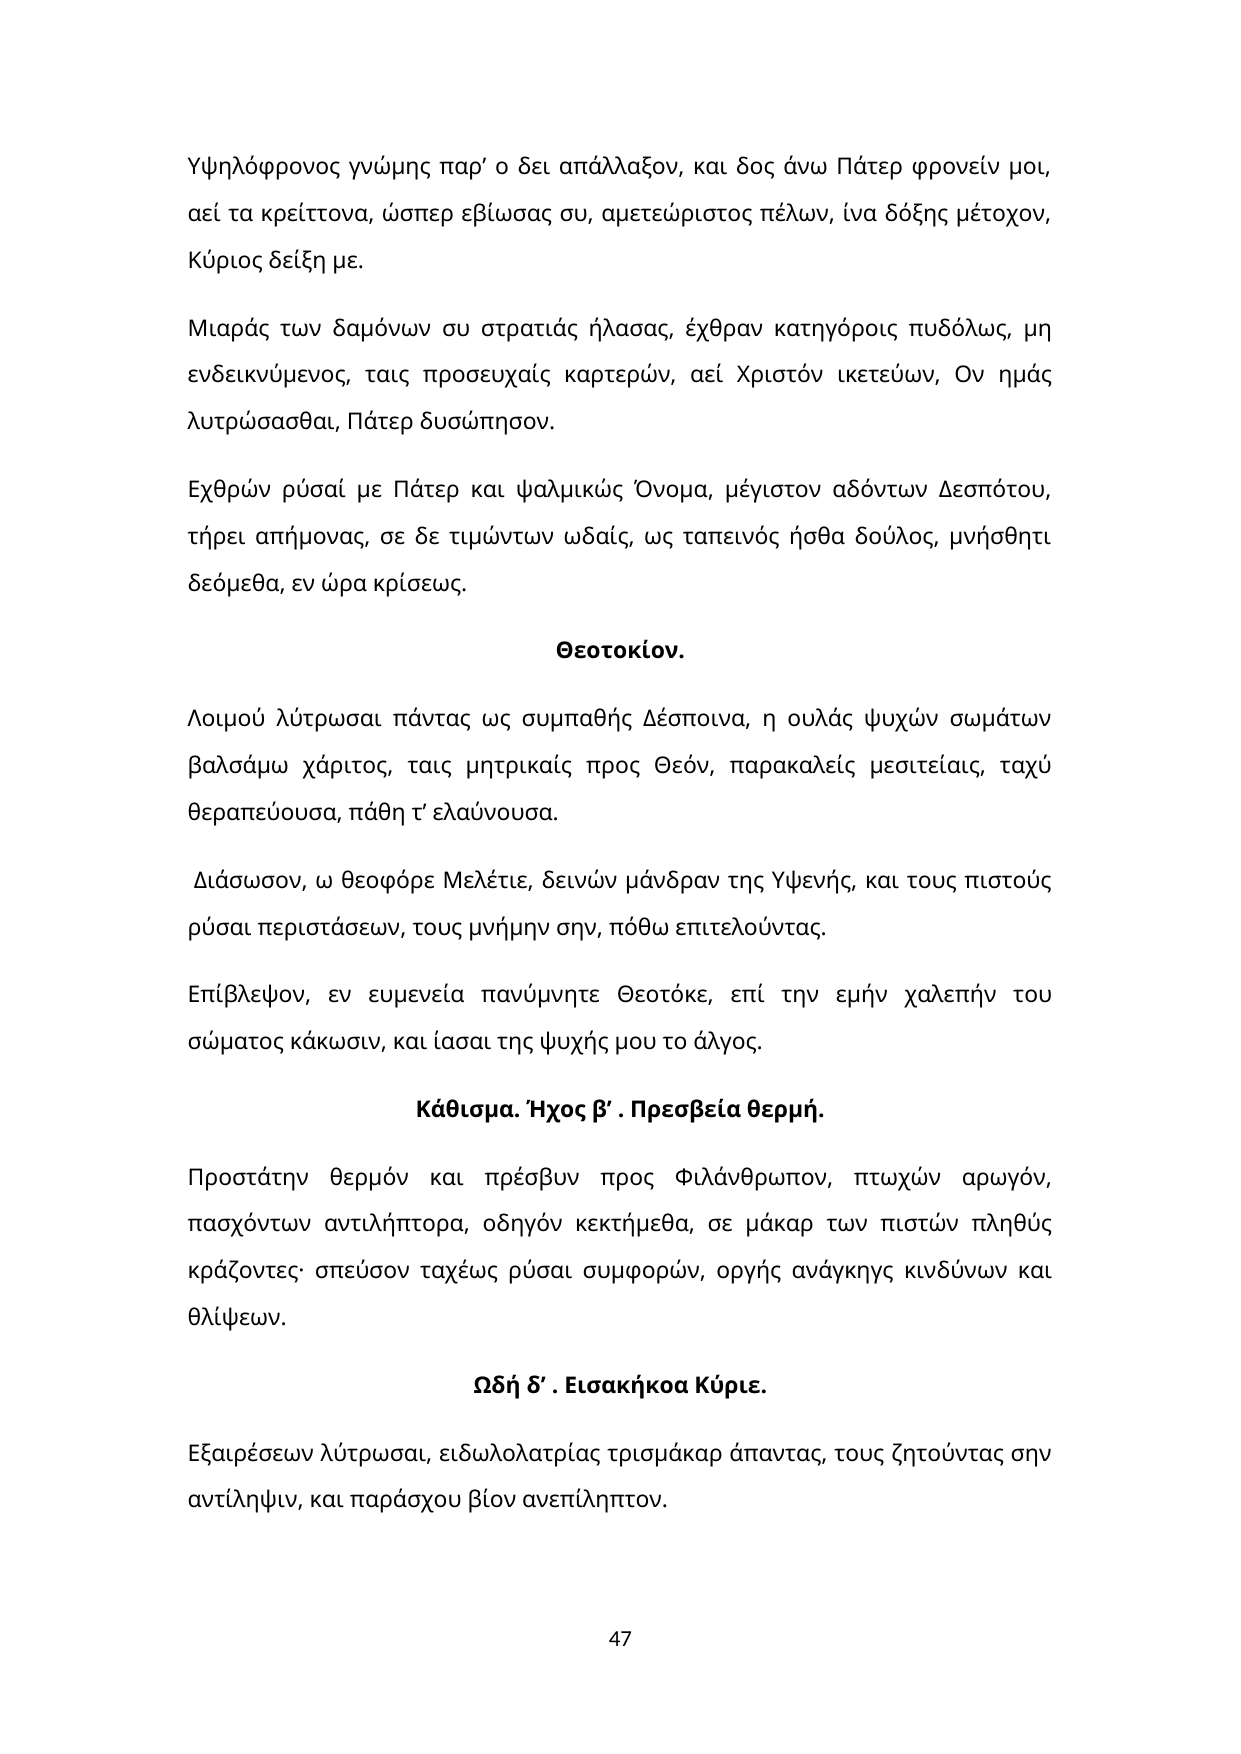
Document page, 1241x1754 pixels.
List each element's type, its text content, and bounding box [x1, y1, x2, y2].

text Ωδή δ’ . Εισακήκοα Κύριε. [187, 1369, 1053, 1400]
text Διάσωσον, ω θεοφόρε Μελέτιε, δεινών μάνδραν της Υψενής, και τους πιστούς ρύσαι περιστάσεων, τους μνήμην σην, πόθω επιτελούντας. [187, 863, 1053, 942]
text Μιαράς των δαμόνων συ στρατιάς ήλασας, έχθραν κατηγόροις πυδόλως, μη ενδεικνύμενος, ταις προσευχαίς καρτερών, αεί Χριστόν ικετεύων, Ον ημάς λυτρώσασθαι, Πάτερ δυσώπησον. [187, 311, 1053, 436]
text Εχθρών ρύσαί με Πάτερ και ψαλμικώς Όνομα, μέγιστον αδόντων Δεσπότου, τήρει απήμονας, σε δε τιμώντων ωδαίς, ως ταπεινός ήσθα δούλος, μνήσθητι δεόμεθα, εν ώρα κρίσεως. [187, 473, 1053, 598]
text Θεοτοκίον. [187, 634, 1053, 666]
text Εξαιρέσεων λύτρωσαι, ειδωλολατρίας τρισμάκαρ άπαντας, τους ζητούντας σην αντίληψιν, και παράσχου βίον ανεπίληπτον. [187, 1436, 1053, 1514]
text Κάθισμα. Ήχος β’ . Πρεσβεία θερμή. [187, 1093, 1053, 1124]
text Υψηλόφρονος γνώμης παρ’ ο δει απάλλαξον, και δος άνω Πάτερ φρονείν μοι, αεί τα κρείττονα, ώσπερ εβίωσας συ, αμετεώριστος πέλων, ίνα δόξης μέτοχον, Κύριος δείξη με. [187, 150, 1053, 275]
text Λοιμού λύτρωσαι πάντας ως συμπαθής Δέσποινα, η ουλάς ψυχών σωμάτων βαλσάμω χάριτος, ταις μητρικαίς προς Θεόν, παρακαλείς μεσιτείαις, ταχύ θεραπεύουσα, πάθη τ’ ελαύνουσα. [187, 702, 1053, 827]
text Επίβλεψον, εν ευμενεία πανύμνητε Θεοτόκε, επί την εμήν χαλεπήν του σώματος κάκωσιν, και ίασαι της ψυχής μου το άλγος. [187, 978, 1053, 1056]
text Προστάτην θερμόν και πρέσβυν προς Φιλάνθρωπον, πτωχών αρωγόν, πασχόντων αντιλήπτορα, οδηγόν κεκτήμεθα, σε μάκαρ των πιστών πληθύς κράζοντες· σπεύσον ταχέως ρύσαι συμφορών, οργής ανάγκηγς κινδύνων και θλίψεων. [187, 1160, 1053, 1332]
